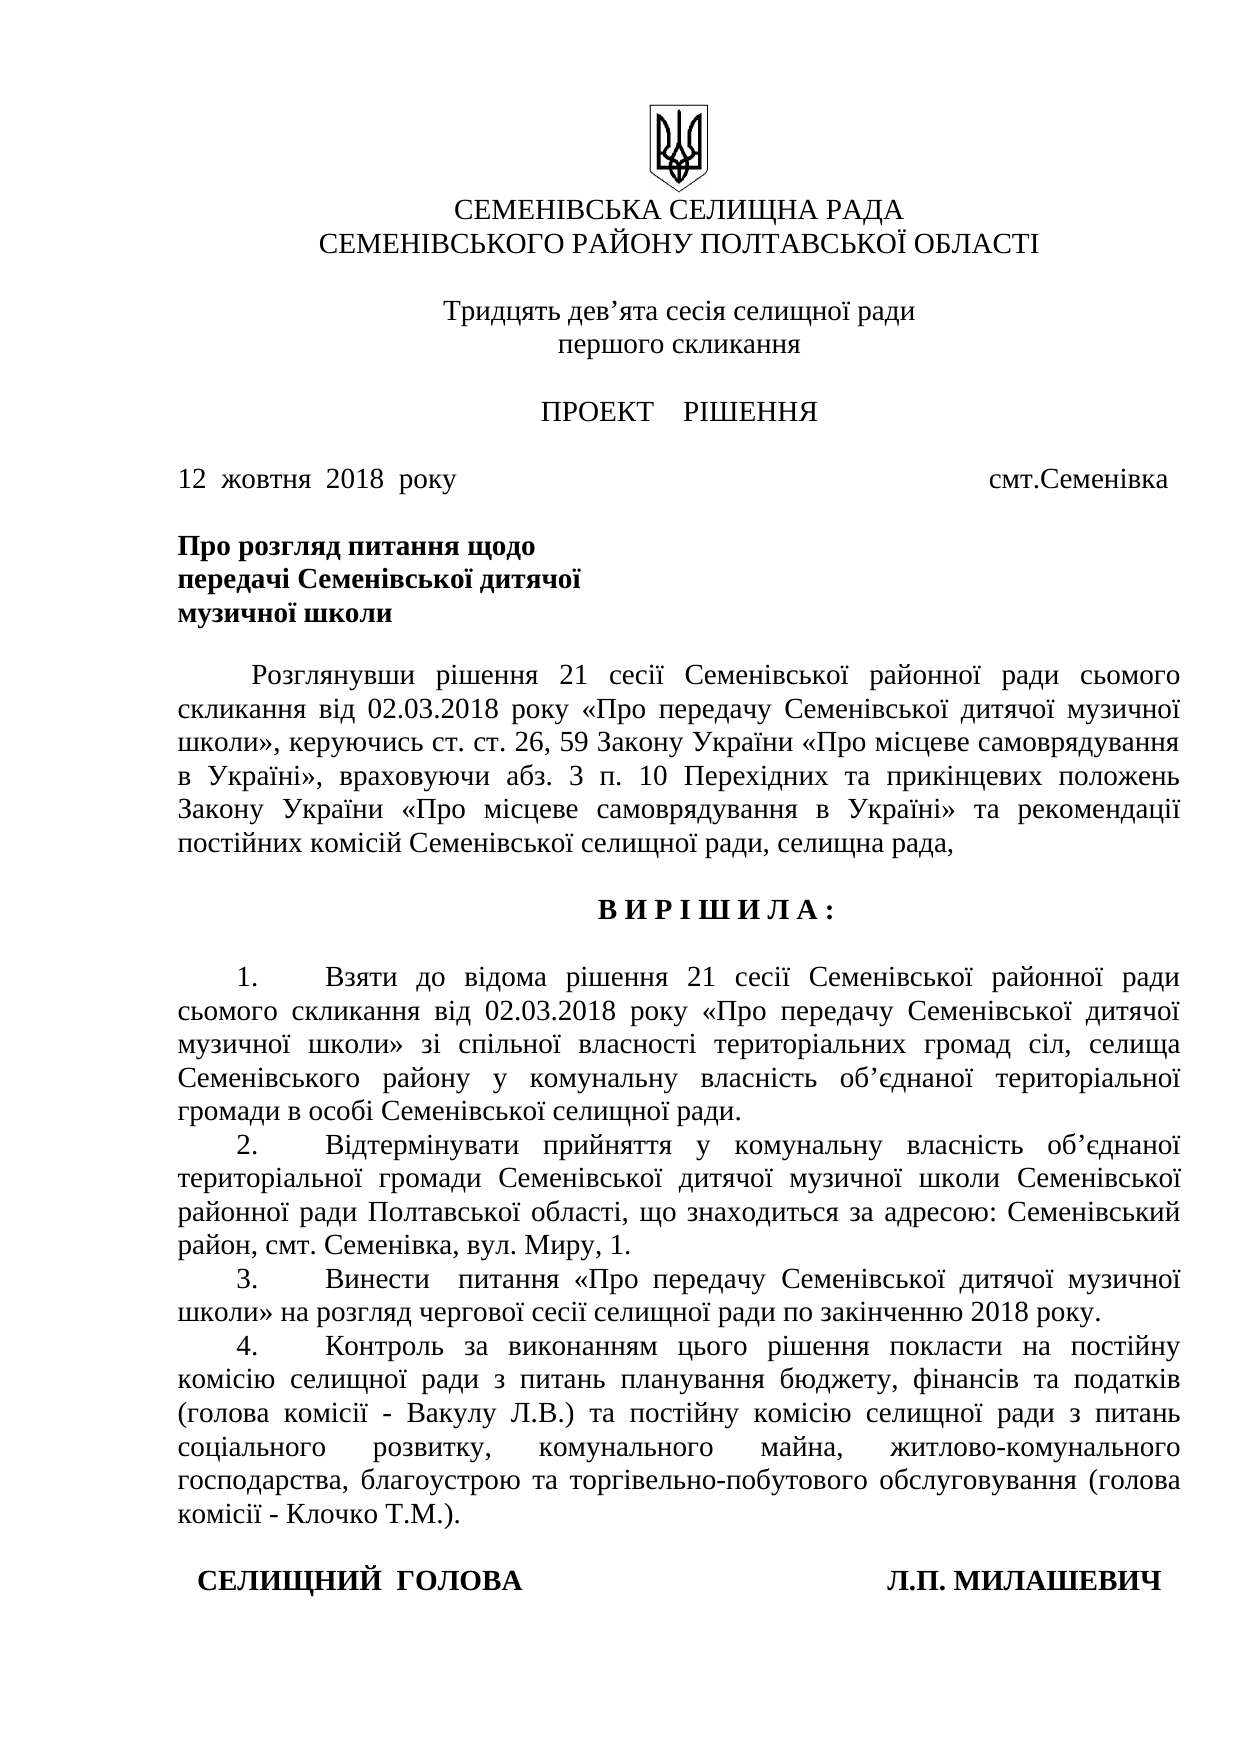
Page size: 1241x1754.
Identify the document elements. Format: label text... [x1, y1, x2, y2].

list Відтермінувати прийняття у комунальну власність об’єднаної територіальної громади Семенівської дитячої музичної школи Семенівської районної ради Полтавської області, що знаходиться за адресою: Семенівський район, смт. Семенівка, вул. Миру, 1. [177, 1127, 1181, 1261]
text Тридцять дев’ята сесія селищної ради [177, 293, 1181, 327]
text ПРОЕКТ РІШЕННЯ [177, 394, 1181, 427]
text Розглянувши рішення 21 сесії Семенівської районної ради сьомого скликання від 02.03.2018 року «Про передачу Семенівської дитячої музичної школи», керуючись ст. ст. 26, 59 Закону України «Про місцеве самоврядування в Україні», враховуючи абз. 3 п. 10 Перехідних та прикінцевих положень Закону України «Про місцеве самоврядування в Україні» та рекомендації постійних комісій Семенівської селищної ради, селищна рада, [177, 657, 1181, 858]
text 12 жовтня 2018 року смт.Семенівка [177, 461, 1181, 494]
text СЕМЕНІВСЬКА СЕЛИЩНА РАДА [177, 192, 1181, 226]
text першого скликання [177, 327, 1181, 360]
text Про розгляд питання щодо передачі Семенівської дитячої музичної школи [177, 528, 650, 628]
text СЕМЕНІВСЬКОГО РАЙОНУ ПОЛТАВСЬКОЇ ОБЛАСТІ [177, 226, 1181, 259]
text В И Р І Ш И Л А : [177, 892, 1181, 926]
list Винести питання «Про передачу Семенівської дитячої музичної школи» на розгляд чергової сесії селищної ради по закінченню 2018 року. [177, 1261, 1181, 1328]
text СЕЛИЩНИЙ ГОЛОВА Л.П. МИЛАШЕВИЧ [177, 1563, 1181, 1596]
list Контроль за виконанням цього рішення покласти на постійну комісію селищної ради з питань планування бюджету, фінансів та податків (голова комісії - Вакулу Л.В.) та постійну комісію селищної ради з питань соціального розвитку, комунального майна, житлово-комунального господарства, благоустрою та торгівельно-побутового обслуговування (голова комісії - Клочко Т.М.). [177, 1328, 1181, 1529]
list Взяти до відома рішення 21 сесії Семенівської районної ради сьомого скликання від 02.03.2018 року «Про передачу Семенівської дитячої музичної школи» зі спільної власності територіальних громад сіл, селища Семенівського району у комунальну власність об’єднаної територіальної громади в особі Семенівської селищної ради. [177, 959, 1181, 1127]
picture [648, 103, 710, 193]
